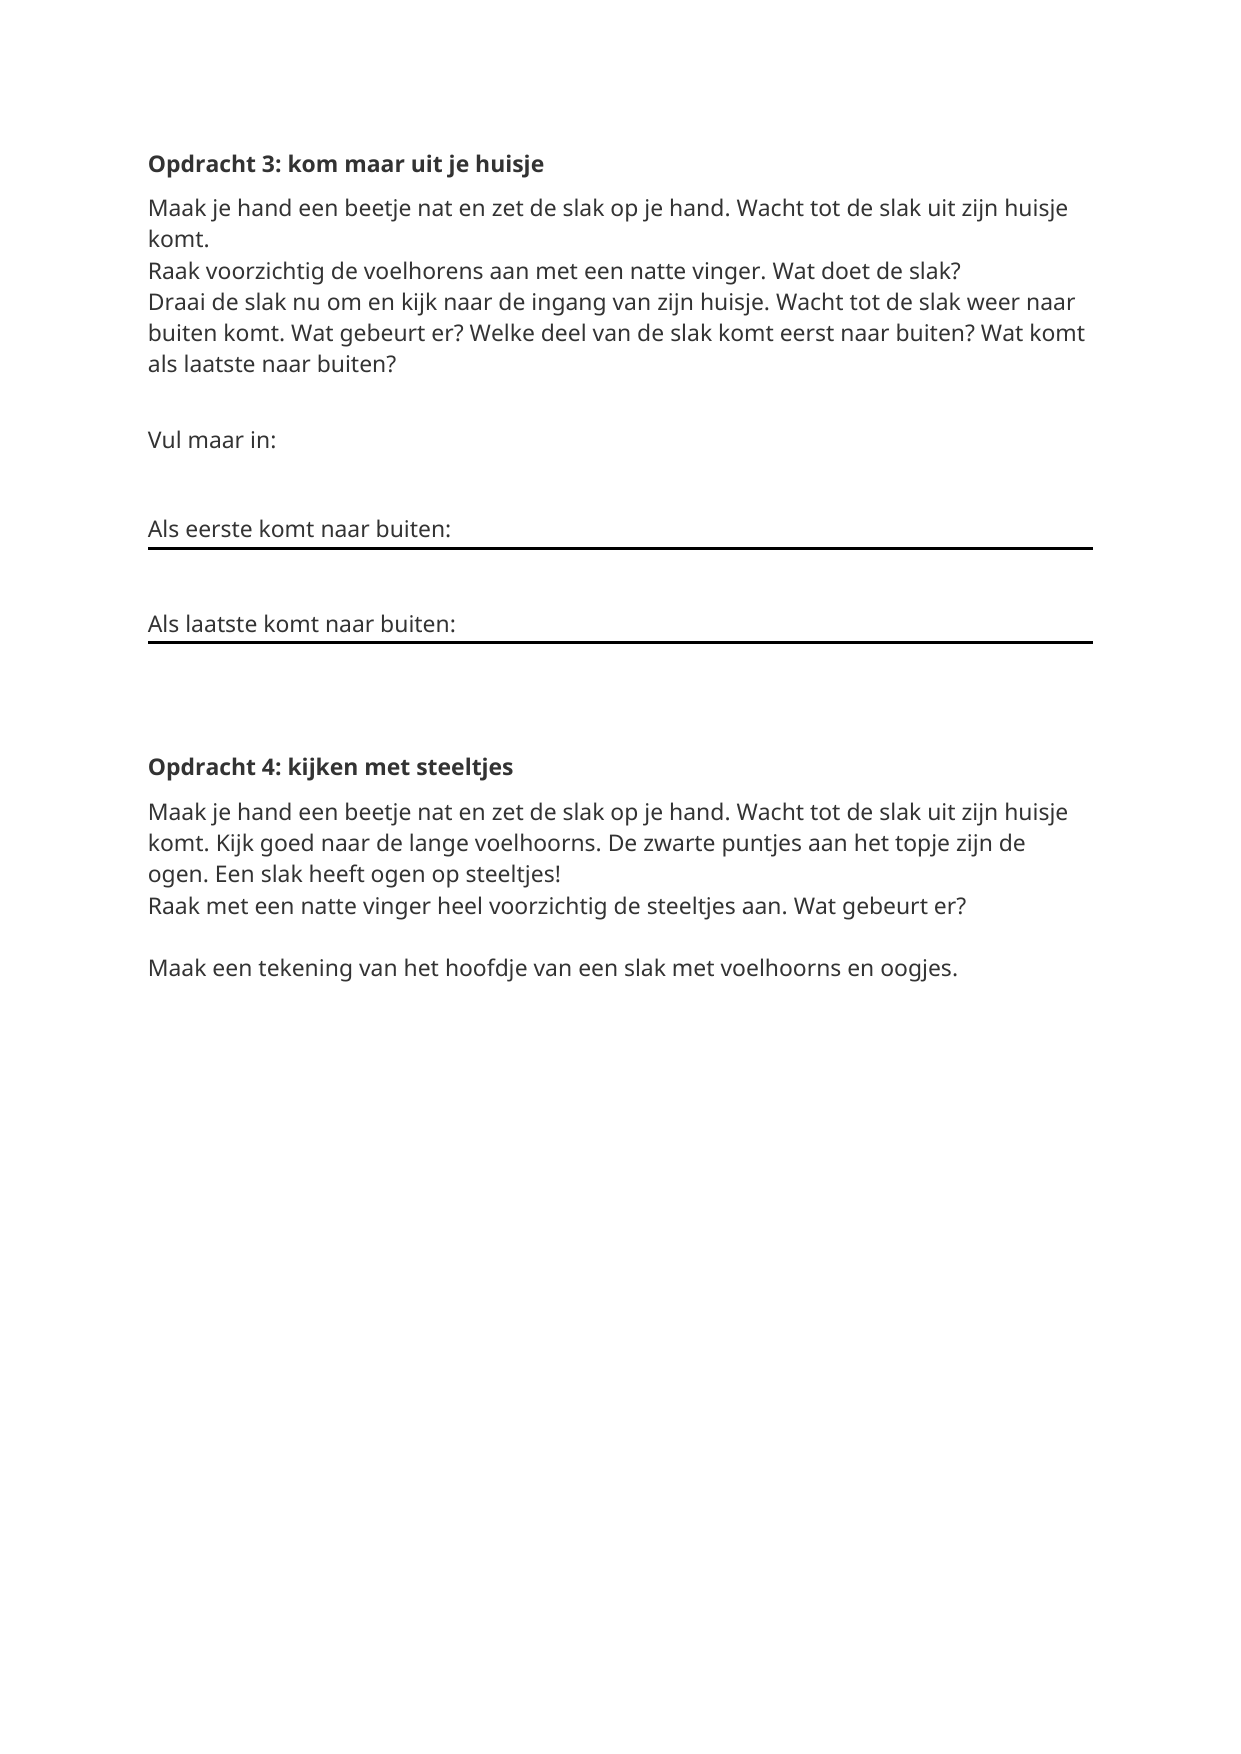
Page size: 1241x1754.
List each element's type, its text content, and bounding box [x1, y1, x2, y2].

text Vul maar in: [148, 393, 1093, 456]
text Maak je hand een beetje nat en zet de slak op je hand. Wacht tot de slak uit zijn huisje komt. Raak voorzichtig de voelhorens aan met een natte vinger. Wat doet de slak? Draai de slak nu om en kijk naar de ingang van zijn huisje. Wacht tot de slak weer naar buiten komt. Wat gebeurt er? Welke deel van de slak komt eerst naar buiten? Wat komt als laatste naar buiten? [148, 192, 1093, 380]
text Als eerste komt naar buiten: [148, 513, 1093, 547]
text Maak je hand een beetje nat en zet de slak op je hand. Wacht tot de slak uit zijn huisje komt. Kijk goed naar de lange voelhoorns. De zwarte puntjes aan het topje zijn de ogen. Een slak heeft ogen op steeltjes! Raak met een natte vinger heel voorzichtig de steeltjes aan. Wat gebeurt er? Maak een tekening van het hoofdje van een slak met voelhoorns en oogjes. [148, 796, 1093, 983]
text Opdracht 3: kom maar uit je huisje [148, 148, 1093, 179]
text Als laatste komt naar buiten: [148, 608, 1093, 641]
text Opdracht 4: kijken met steeltjes [148, 751, 1093, 783]
